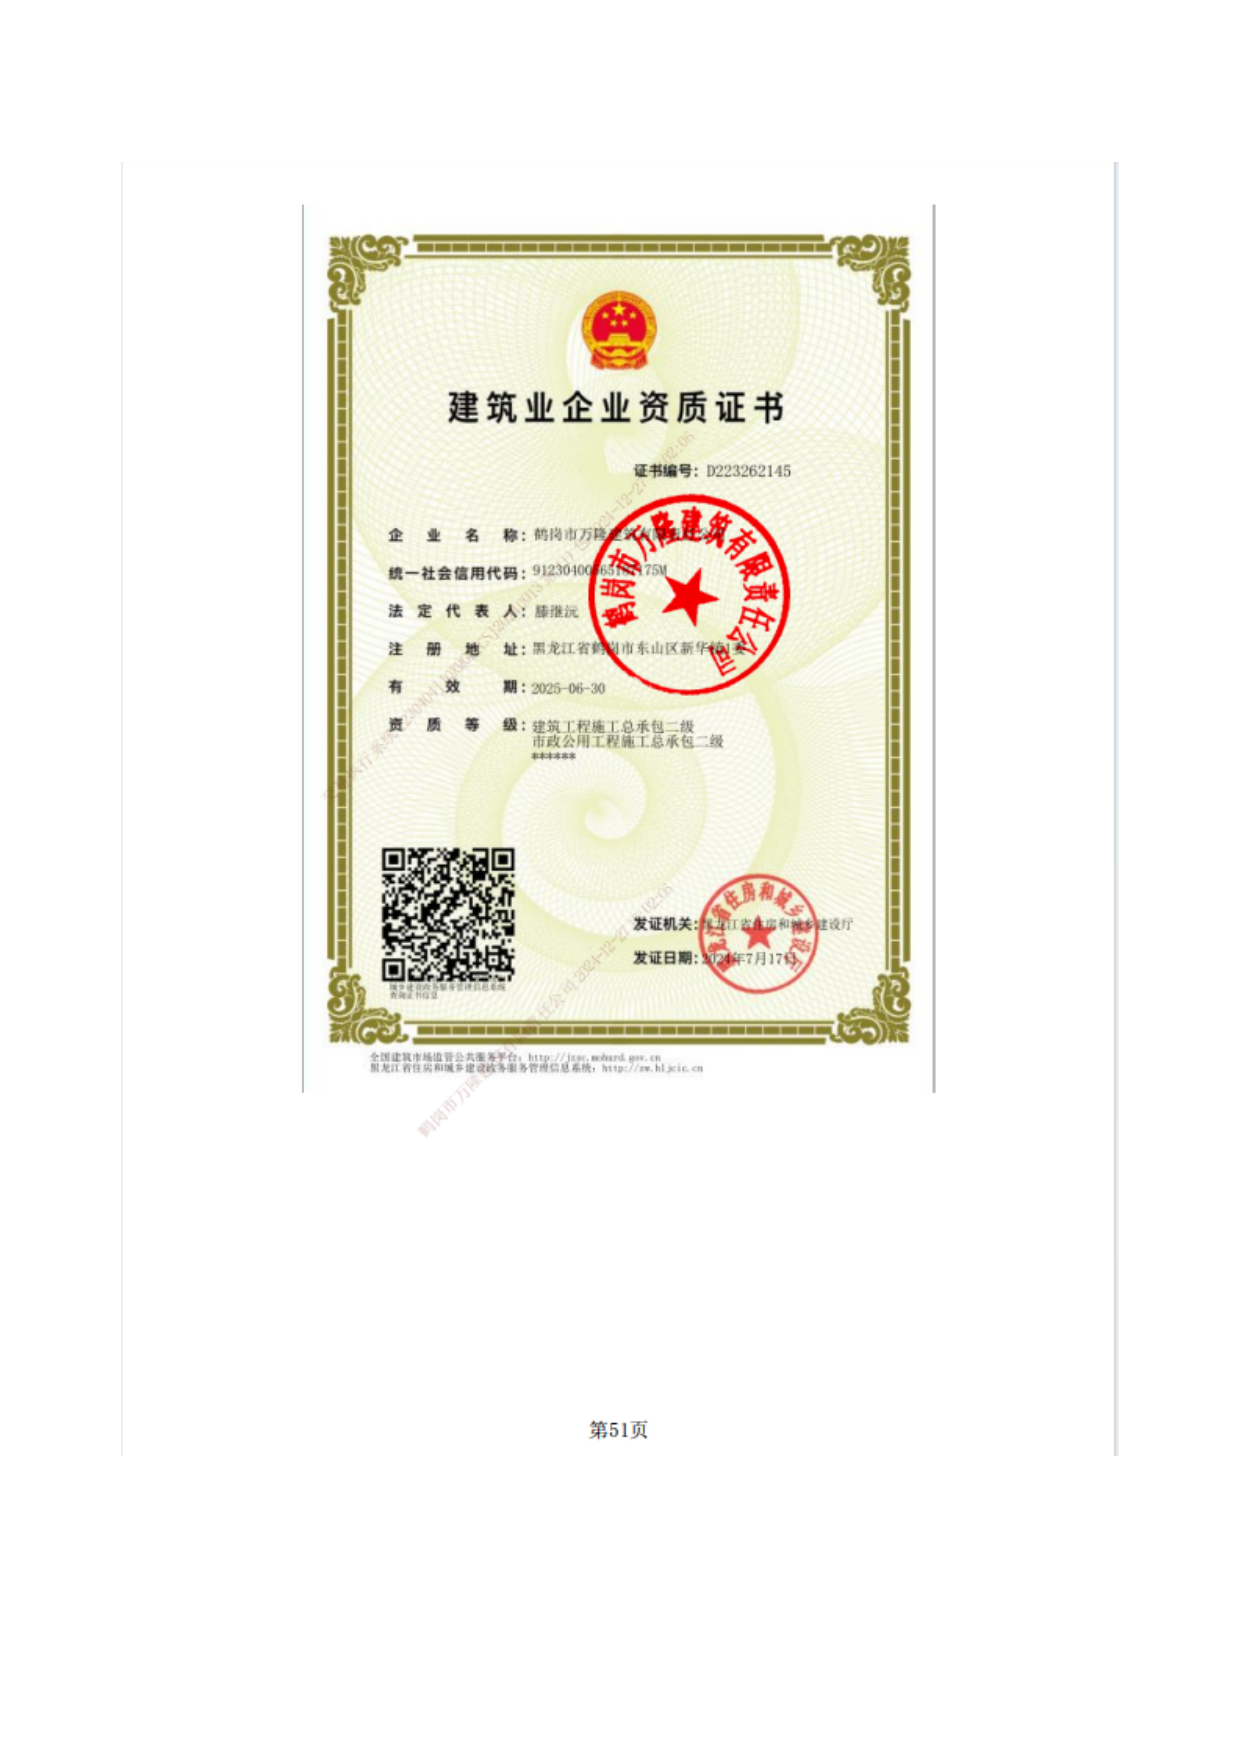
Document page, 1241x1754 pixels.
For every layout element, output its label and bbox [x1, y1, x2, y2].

picture [121, 162, 1119, 1456]
